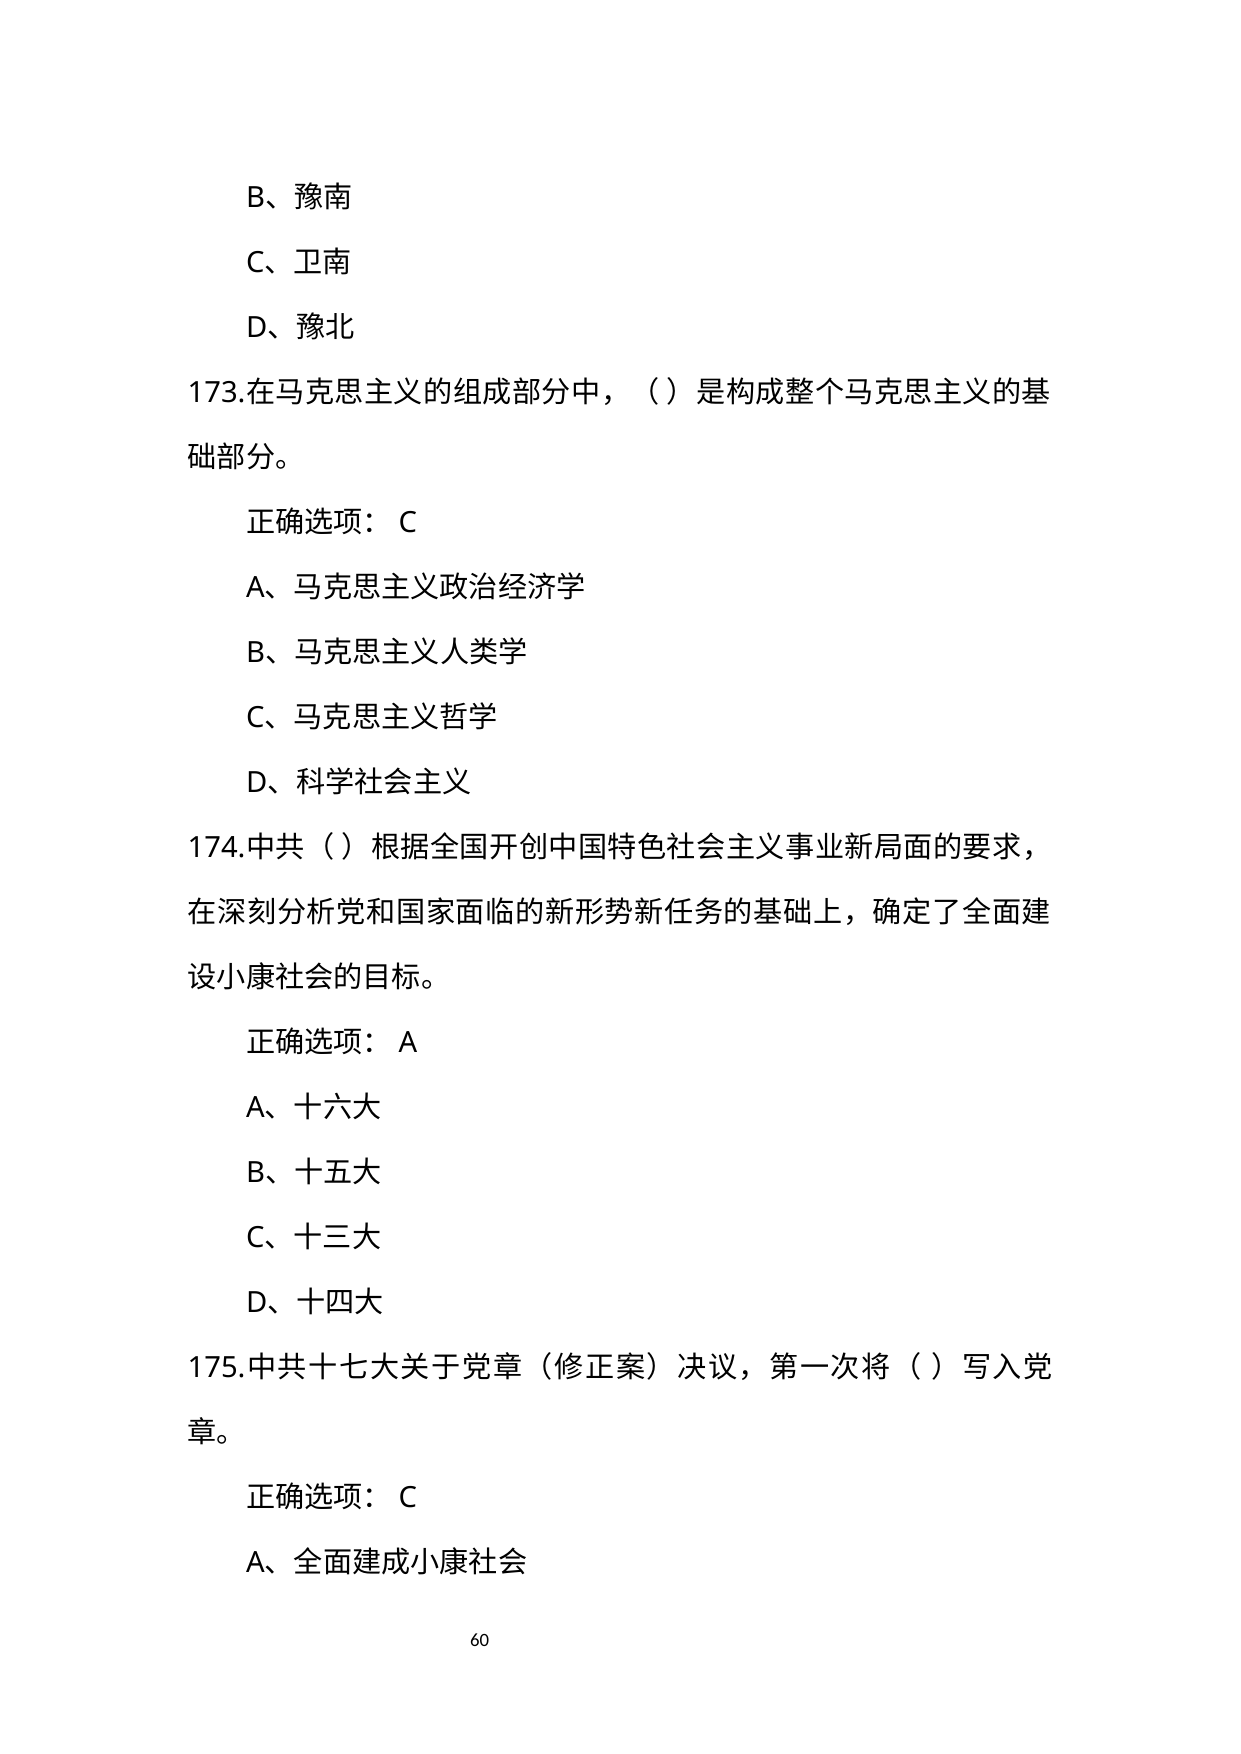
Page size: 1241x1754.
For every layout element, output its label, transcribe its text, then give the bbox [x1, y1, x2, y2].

list D、十四大 [187, 1267, 1053, 1332]
list A、十六大 [187, 1072, 1053, 1137]
list 正确选项： A [187, 1007, 1053, 1072]
list A、全面建成小康社会 [187, 1527, 1053, 1592]
list 正确选项： C [187, 487, 1053, 552]
list 正确选项： C [187, 1462, 1053, 1527]
list A、马克思主义政治经济学 [187, 552, 1053, 617]
list 174.中共（ ）根据全国开创中国特色社会主义事业新局面的要求，在深刻分析党和国家面临的新形势新任务的基础上，确定了全面建设小康社会的目标。 [187, 812, 1053, 1007]
list B、马克思主义人类学 [187, 617, 1053, 682]
list C、卫南 [187, 227, 1053, 292]
list B、豫南 [187, 162, 1053, 227]
list 173.在马克思主义的组成部分中，（ ）是构成整个马克思主义的基础部分。 [187, 357, 1053, 487]
list C、马克思主义哲学 [187, 682, 1053, 747]
list C、十三大 [187, 1202, 1053, 1267]
list D、豫北 [187, 292, 1053, 357]
list D、科学社会主义 [187, 747, 1053, 812]
list 175.中共十七大关于党章（修正案）决议，第一次将（ ）写入党章。 [187, 1332, 1053, 1462]
list B、十五大 [187, 1137, 1053, 1202]
